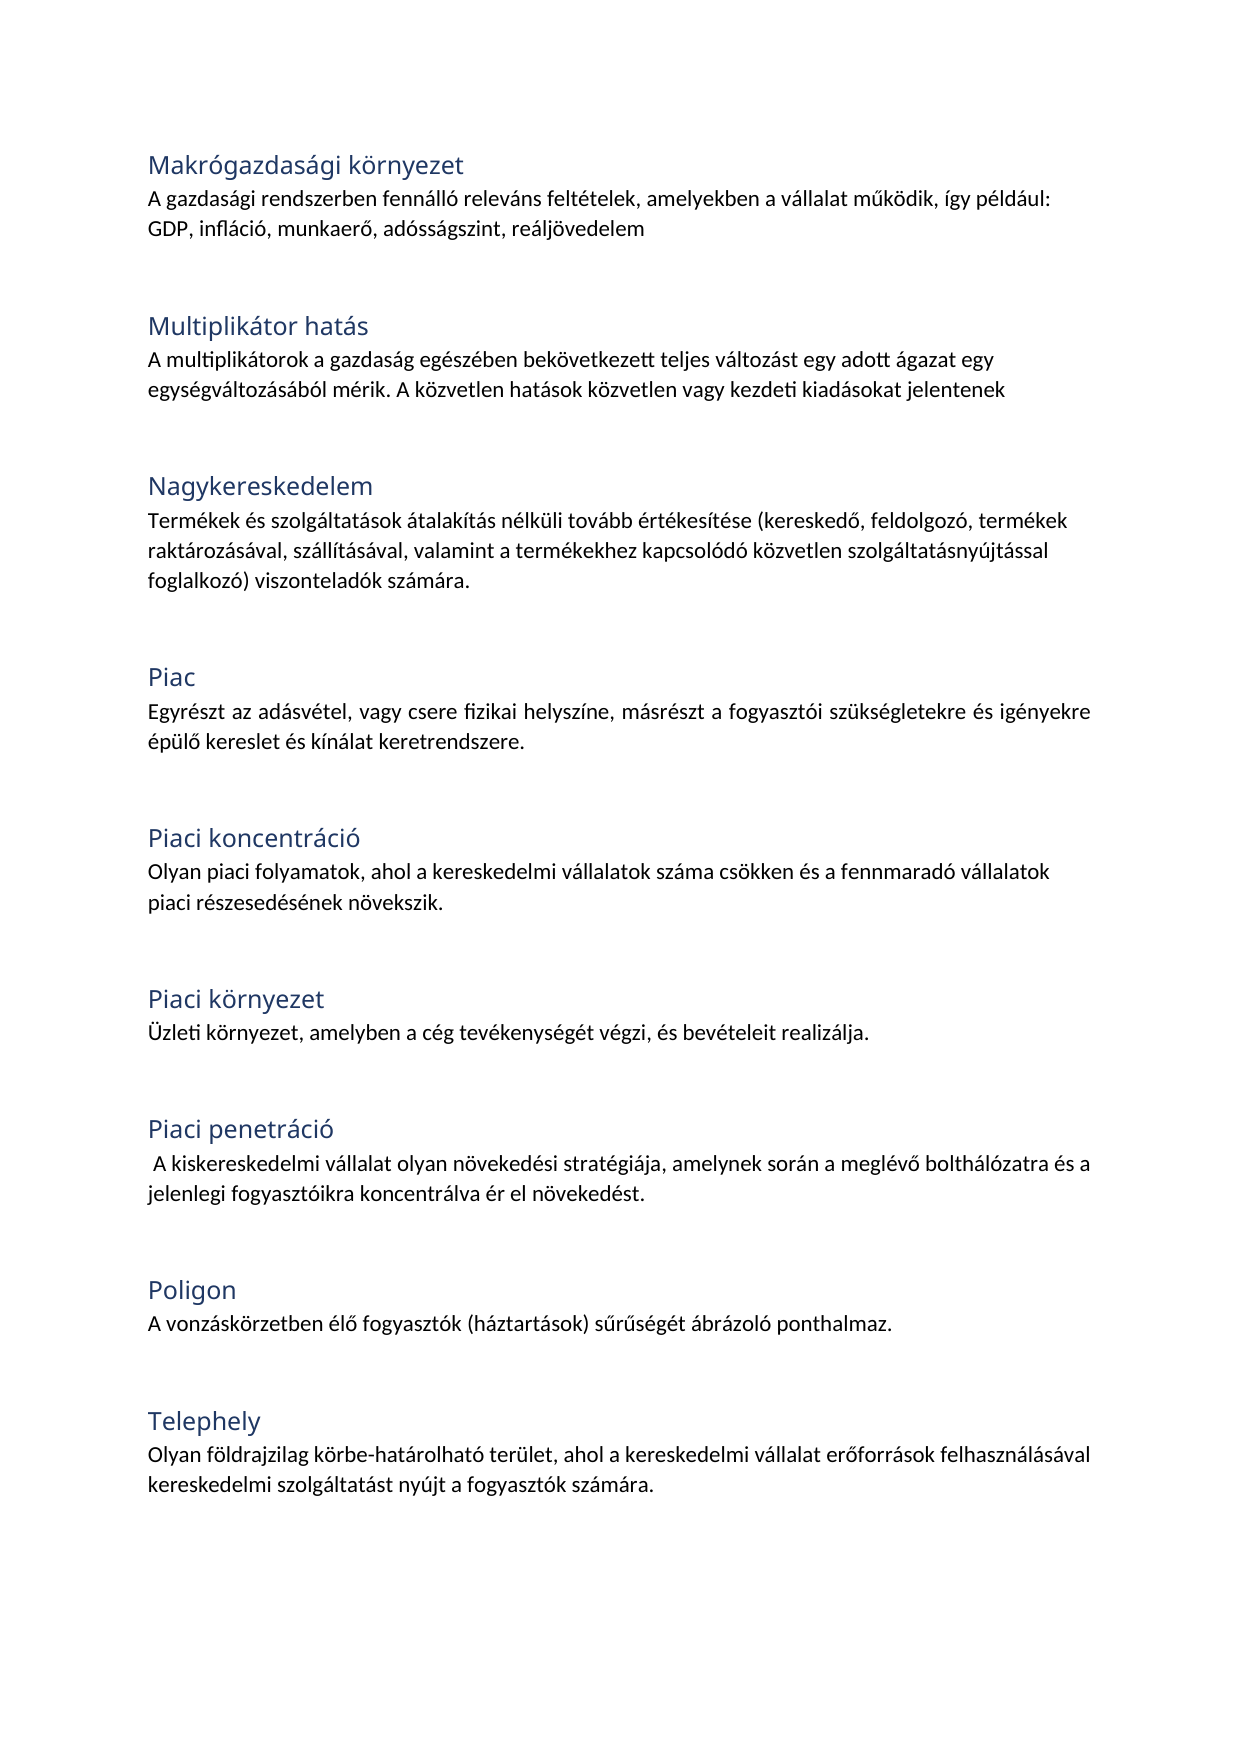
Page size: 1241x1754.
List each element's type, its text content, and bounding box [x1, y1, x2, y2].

text Termékek és szolgáltatások átalakítás nélküli tovább értékesítése (kereskedő, feldolgozó, termékek raktározásával, szállításával, valamint a termékekhez kapcsolódó közvetlen szolgáltatásnyújtással foglalkozó) viszonteladók számára. [148, 506, 1093, 594]
subtitle Multiplikátor hatás [148, 308, 1093, 342]
subtitle Piaci penetráció [148, 1112, 1093, 1146]
text Olyan piaci folyamatok, ahol a kereskedelmi vállalatok száma csökken és a fennmaradó vállalatok piaci részesedésének növekszik. [148, 857, 1093, 916]
text A gazdasági rendszerben fennálló releváns feltételek, amelyekben a vállalat működik, így például: GDP, infláció, munkaerő, adósságszint, reáljövedelem [148, 184, 1093, 243]
subtitle Telephely [148, 1403, 1093, 1437]
text Olyan földrajzilag körbe-határolható terület, ahol a kereskedelmi vállalat erőforrások felhasználásával kereskedelmi szolgáltatást nyújt a fogyasztók számára. [148, 1440, 1093, 1498]
text A multiplikátorok a gazdaság egészében bekövetkezett teljes változást egy adott ágazat egy egységváltozásából mérik. A közvetlen hatások közvetlen vagy kezdeti kiadásokat jelentenek [148, 345, 1093, 403]
text Üzleti környezet, amelyben a cég tevékenységét végzi, és bevételeit realizálja. [148, 1018, 1093, 1046]
text A kiskereskedelmi vállalat olyan növekedési stratégiája, amelynek során a meglévő bolthálózatra és a jelenlegi fogyasztóikra koncentrálva ér el növekedést. [148, 1149, 1093, 1207]
text Egyrészt az adásvétel, vagy csere fizikai helyszíne, másrészt a fogyasztói szükségletekre és igényekre épülő kereslet és kínálat keretrendszere. [148, 697, 1093, 755]
text A vonzáskörzetben élő fogyasztók (háztartások) sűrűségét ábrázoló ponthalmaz. [148, 1309, 1093, 1337]
subtitle Piaci környezet [148, 981, 1093, 1016]
subtitle Poligon [148, 1273, 1093, 1307]
subtitle Makrógazdasági környezet [148, 148, 1093, 182]
subtitle Piaci koncentráció [148, 821, 1093, 855]
subtitle Nagykereskedelem [148, 469, 1093, 503]
subtitle Piac [148, 660, 1093, 694]
